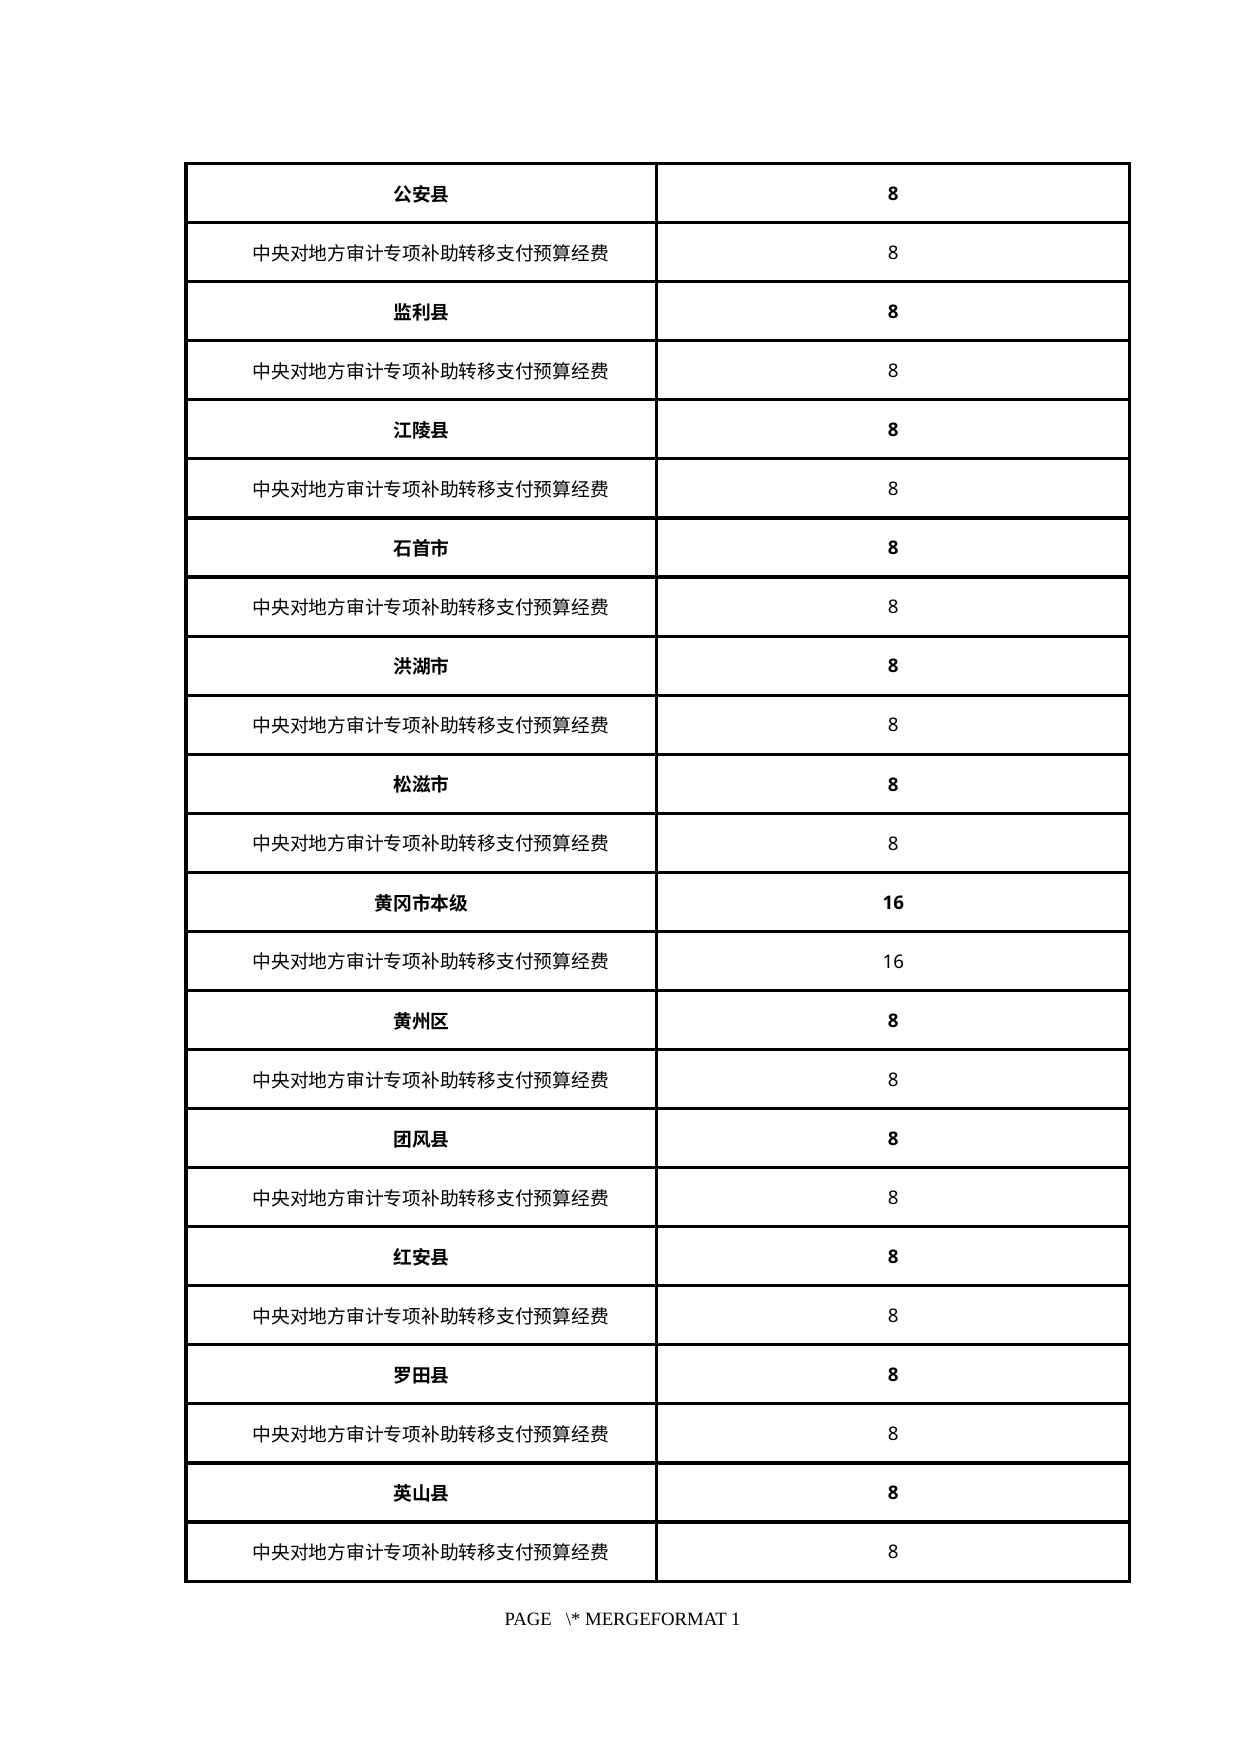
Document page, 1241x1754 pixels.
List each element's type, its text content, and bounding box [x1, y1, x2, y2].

table_cell 江陵县 [188, 401, 655, 457]
table_cell 团风县 [188, 1110, 655, 1166]
table_cell 石首市 [188, 520, 655, 575]
table_cell 中央对地方审计专项补助转移支付预算经费 [188, 224, 655, 280]
table_cell 8 [658, 1524, 1128, 1579]
table_cell 8 [658, 992, 1128, 1048]
table_cell 公安县 [188, 165, 655, 221]
table_cell 洪湖市 [188, 638, 655, 693]
table_cell 中央对地方审计专项补助转移支付预算经费 [188, 460, 655, 516]
table_cell 8 [658, 815, 1128, 871]
table_cell 8 [658, 1228, 1128, 1284]
table_cell 松滋市 [188, 756, 655, 812]
table_cell 8 [658, 756, 1128, 812]
table_cell 英山县 [188, 1465, 655, 1520]
table_cell 中央对地方审计专项补助转移支付预算经费 [188, 1405, 655, 1461]
table_cell 8 [658, 697, 1128, 753]
table_cell 8 [658, 165, 1128, 221]
table_cell 中央对地方审计专项补助转移支付预算经费 [188, 1524, 655, 1579]
table_cell 8 [658, 342, 1128, 398]
table_cell 8 [658, 520, 1128, 575]
table_cell 红安县 [188, 1228, 655, 1284]
table_cell 中央对地方审计专项补助转移支付预算经费 [188, 342, 655, 398]
table_cell 8 [658, 224, 1128, 280]
table_cell 8 [658, 579, 1128, 634]
table_cell 中央对地方审计专项补助转移支付预算经费 [188, 697, 655, 753]
table_cell 8 [658, 1465, 1128, 1520]
table_cell 8 [658, 460, 1128, 516]
table_cell 8 [658, 1169, 1128, 1225]
table_cell 8 [658, 1287, 1128, 1343]
table_cell 黄州区 [188, 992, 655, 1048]
table_cell 中央对地方审计专项补助转移支付预算经费 [188, 1287, 655, 1343]
table_cell 监利县 [188, 283, 655, 339]
table_cell 黄冈市本级 [188, 874, 655, 930]
table_cell 罗田县 [188, 1346, 655, 1402]
table_cell 16 [658, 874, 1128, 930]
table_cell 16 [658, 933, 1128, 989]
table_cell 8 [658, 1110, 1128, 1166]
table_cell 8 [658, 1346, 1128, 1402]
table_cell 8 [658, 1051, 1128, 1107]
table_cell 中央对地方审计专项补助转移支付预算经费 [188, 815, 655, 871]
table_cell 8 [658, 1405, 1128, 1461]
table_cell 中央对地方审计专项补助转移支付预算经费 [188, 933, 655, 989]
table_cell 中央对地方审计专项补助转移支付预算经费 [188, 579, 655, 634]
table_cell 8 [658, 401, 1128, 457]
table_cell 8 [658, 283, 1128, 339]
table_cell 8 [658, 638, 1128, 693]
table_cell 中央对地方审计专项补助转移支付预算经费 [188, 1051, 655, 1107]
table_cell 中央对地方审计专项补助转移支付预算经费 [188, 1169, 655, 1225]
